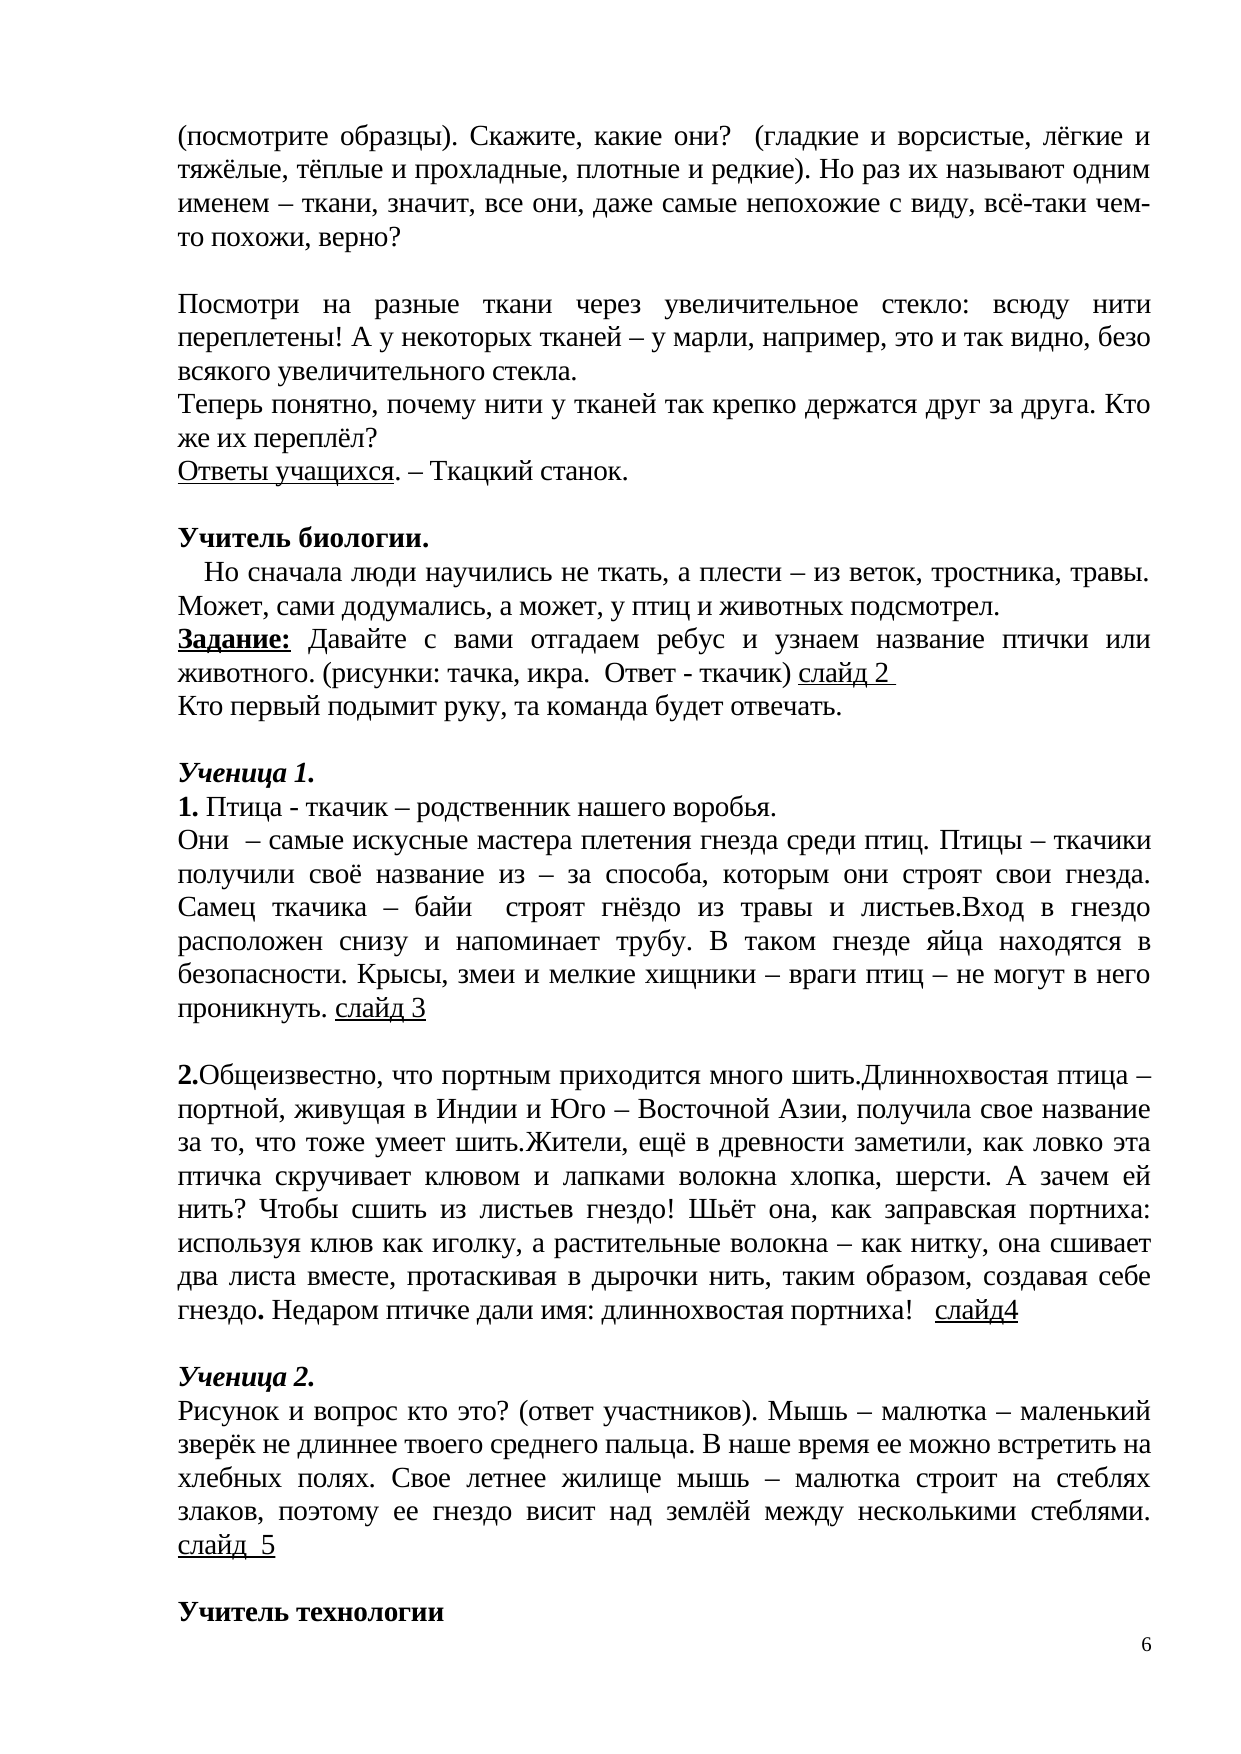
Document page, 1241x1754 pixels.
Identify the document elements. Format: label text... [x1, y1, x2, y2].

text Теперь понятно, почему нити у тканей так крепко держатся друг за друга. Кто же их переплёл? [177, 386, 1152, 453]
text Ученица 2. [177, 1359, 1152, 1393]
text Ответы учащихся. – Ткацкий станок. [177, 453, 1152, 487]
text 1. Птица - ткачик – родственник нашего воробья. [177, 789, 1152, 822]
text Кто первый подымит руку, та команда будет отвечать. [177, 688, 1152, 722]
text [177, 118, 1152, 252]
text Посмотри на разные ткани через увеличительное стекло: всюду нити переплетены! А у некоторых тканей – у марли, например, это и так видно, безо всякого увеличительного стекла. [177, 286, 1152, 386]
text Учитель технологии [177, 1594, 1152, 1627]
text Задание: Давайте с вами отгадаем ребус и узнаем название птички или животного. (рисунки: тачка, икра. Ответ - ткачик) слайд 2 [177, 621, 1152, 688]
text Но сначала люди научились не ткать, а плести – из веток, тростника, травы. Может, сами додумались, а может, у птиц и животных подсмотрел. [177, 554, 1152, 621]
text Ученица 1. [177, 755, 1152, 789]
text Они – самые искусные мастера плетения гнезда среди птиц. Птицы – ткачики получили своё название из – за способа, которым они строят свои гнезда. Самец ткачика – байи строят гнёздо из травы и листьев.Вход в гнездо расположен снизу и напоминает трубу. В таком гнезде яйца находятся в безопасности. Крысы, змеи и мелкие хищники – враги птиц – не могут в него проникнуть. слайд 3 [177, 822, 1152, 1024]
list Учитель биологии. [177, 521, 1152, 554]
text Рисунок и вопрос кто это? (ответ участников). Мышь – малютка – маленький зверёк не длиннее твоего среднего пальца. В наше время ее можно встретить на хлебных полях. Свое летнее жилище мышь – малютка строит на стеблях злаков, поэтому ее гнездо висит над землёй между несколькими стеблями. слайд 5 [177, 1393, 1152, 1560]
text 2.Общеизвестно, что портным приходится много шить.Длиннохвостая птица – портной, живущая в Индии и Юго – Восточной Азии, получила свое название за то, что тоже умеет шить.Жители, ещё в древности заметили, как ловко эта птичка скручивает клювом и лапками волокна хлопка, шерсти. А зачем ей нить? Чтобы сшить из листьев гнездо! Шьёт она, как заправская портниха: используя клюв как иголку, а растительные волокна – как нитку, она сшивает два листа вместе, протаскивая в дырочки нить, таким образом, создавая себе гнездо. Недаром птичке дали имя: длиннохвостая портниха! слайд4 [177, 1057, 1152, 1326]
